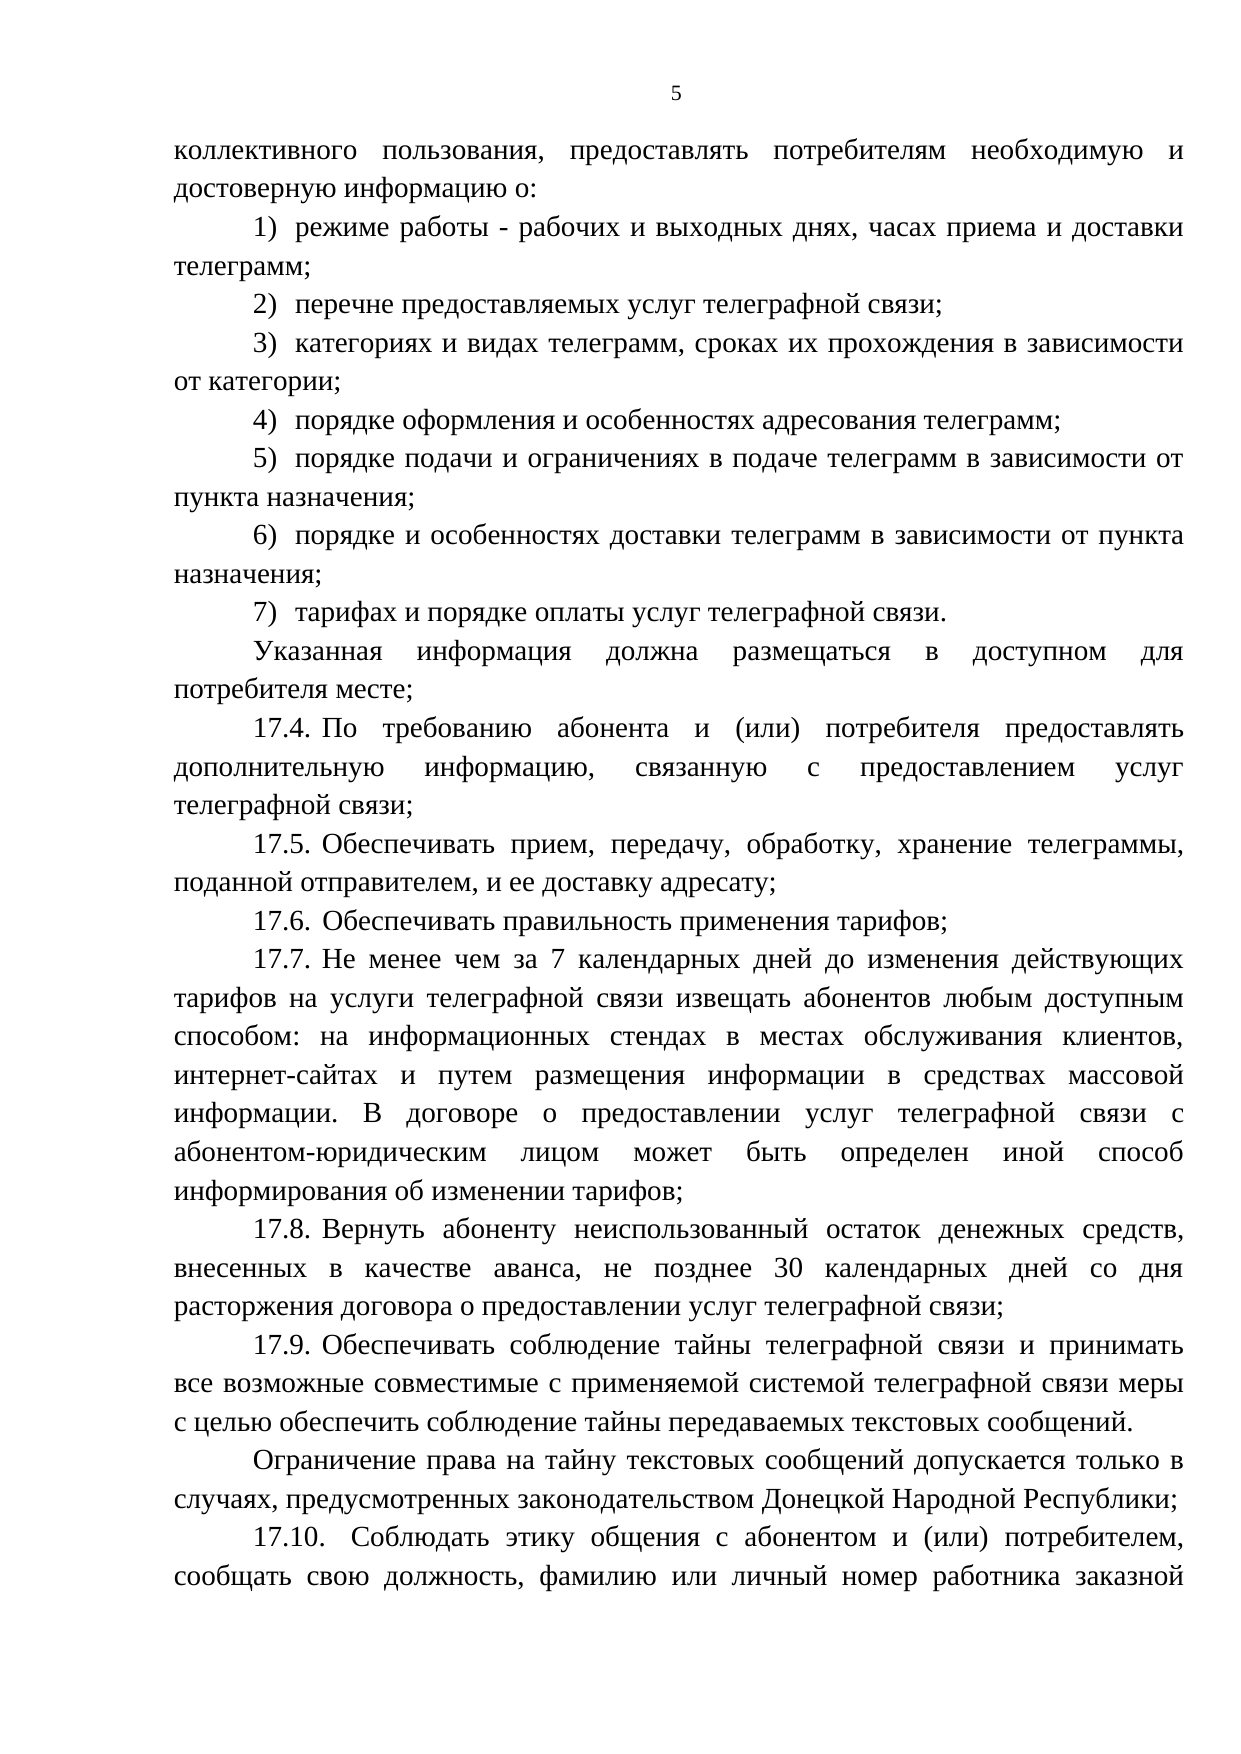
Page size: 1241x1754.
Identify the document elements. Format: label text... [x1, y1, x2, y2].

list категориях и видах телеграмм, сроках их прохождения в зависимости от категории; [173, 325, 1185, 397]
list Обеспечивать соблюдение тайны телеграфной связи и принимать все возможные совместимые с применяемой системой телеграфной связи меры с целью обеспечить соблюдение тайны передаваемых текстовых сообщений. [173, 1327, 1185, 1437]
list порядке оформления и особенностях адресования телеграмм; [173, 402, 1185, 435]
text Указанная информация должна размещаться в доступном для потребителя месте; [173, 633, 1185, 705]
list По требованию абонента и (или) потребителя предоставлять дополнительную информацию, связанную с предоставлением услуг телеграфной связи; [173, 710, 1185, 821]
text Ограничение права на тайну текстовых сообщений допускается только в случаях, предусмотренных законодательством Донецкой Народной Республики; [173, 1442, 1185, 1514]
list тарифах и порядке оплаты услуг телеграфной связи. [173, 594, 1185, 628]
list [173, 132, 1185, 204]
list Обеспечивать прием, передачу, обработку, хранение телеграммы, поданной отправителем, и ее доставку адресату; [173, 826, 1185, 898]
list порядке подачи и ограничениях в подаче телеграмм в зависимости от пункта назначения; [173, 440, 1185, 512]
list порядке и особенностях доставки телеграмм в зависимости от пункта назначения; [173, 517, 1185, 589]
list Вернуть абоненту неиспользованный остаток денежных средств, внесенных в качестве аванса, не позднее 30 календарных дней со дня расторжения договора о предоставлении услуг телеграфной связи; [173, 1211, 1185, 1322]
list перечне предоставляемых услуг телеграфной связи; [173, 286, 1185, 320]
list Обеспечивать правильность применения тарифов; [173, 903, 1185, 936]
list режиме работы - рабочих и выходных днях, часах приема и доставки телеграмм; [173, 209, 1185, 281]
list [173, 1519, 1185, 1592]
list Не менее чем за 7 календарных дней до изменения действующих тарифов на услуги телеграфной связи извещать абонентов любым доступным способом: на информационных стендах в местах обслуживания клиентов, интернет-сайтах и путем размещения информации в средствах массовой информации. В договоре о предоставлении услуг телеграфной связи с абонентом-юридическим лицом может быть определен иной способ информирования об изменении тарифов; [173, 941, 1185, 1206]
